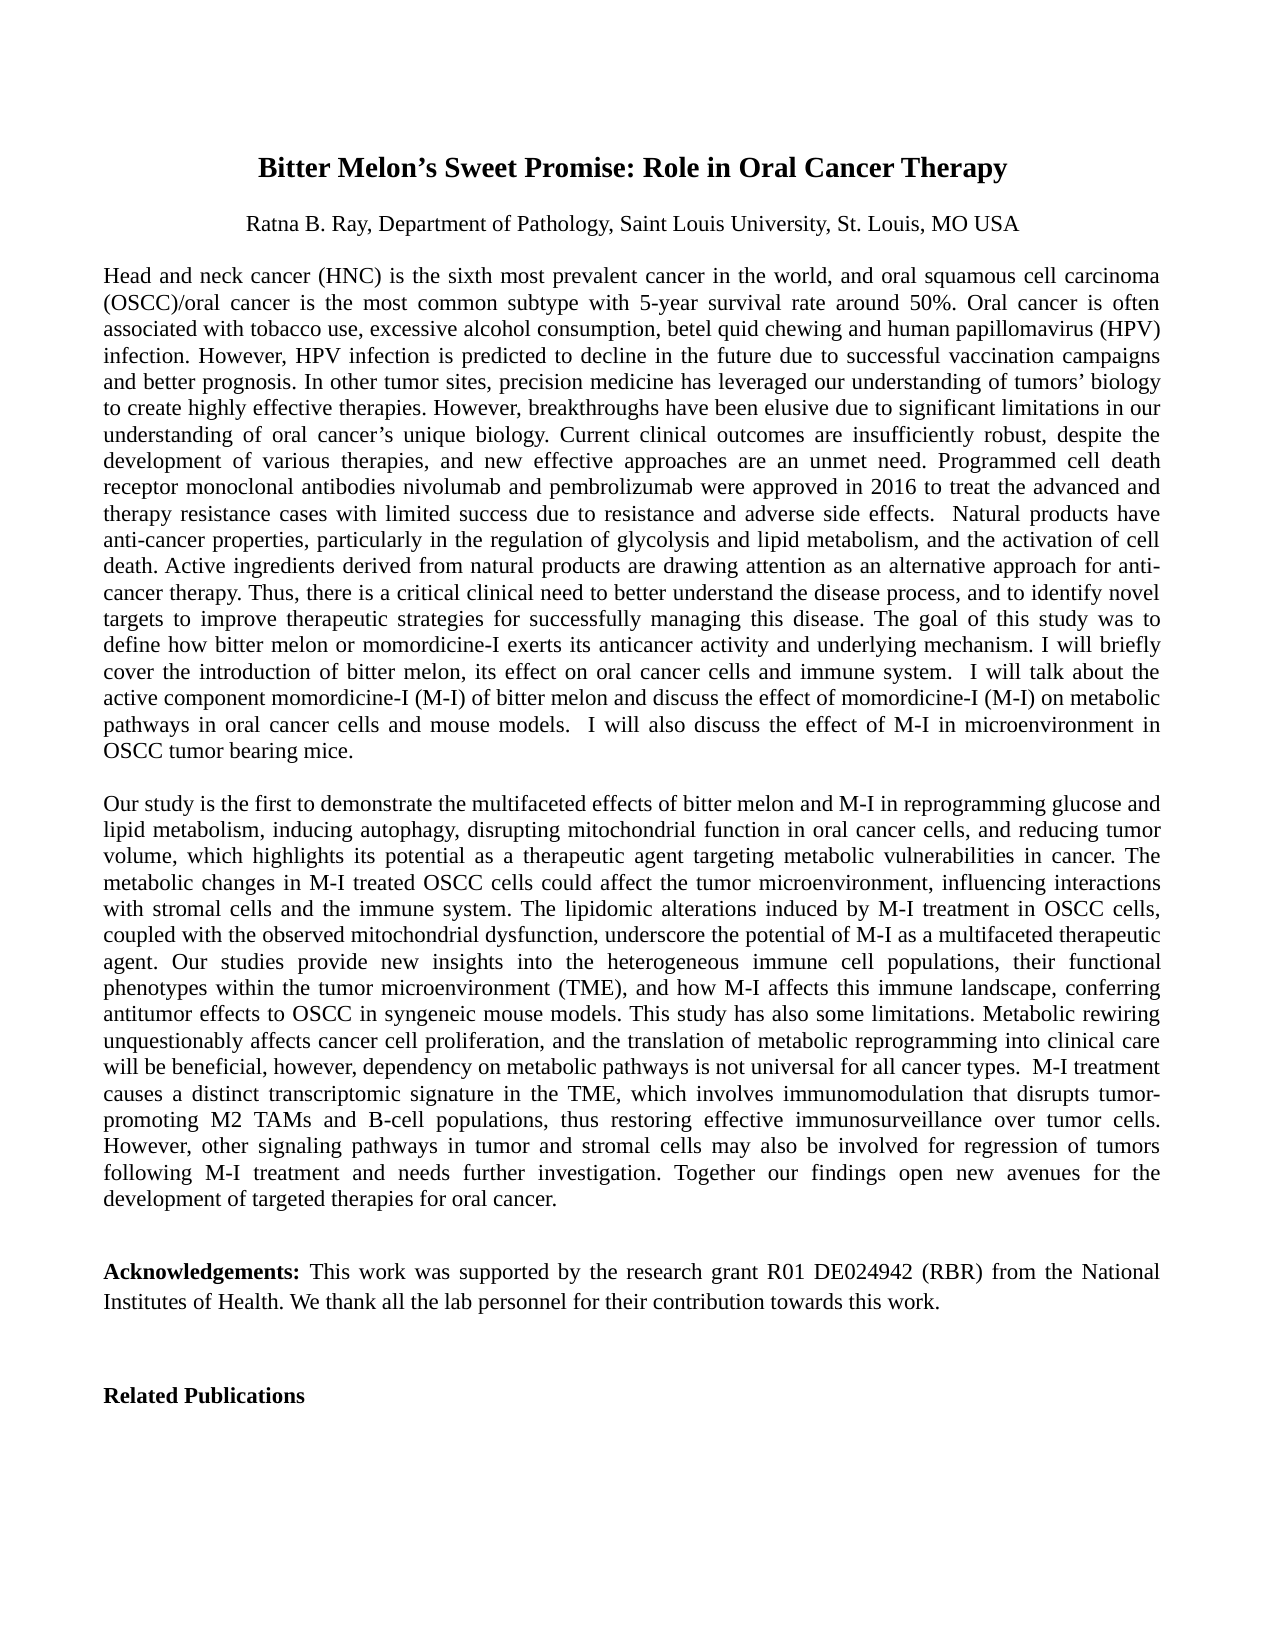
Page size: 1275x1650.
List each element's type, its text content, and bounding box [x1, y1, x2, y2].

text Related Publications [103, 1382, 1162, 1408]
text Head and neck cancer (HNC) is the sixth most prevalent cancer in the world, and oral squamous cell carcinoma (OSCC)/oral cancer is the most common subtype with 5‐year survival rate around 50%. Oral cancer is often associated with tobacco use, excessive alcohol consumption, betel quid chewing and human papillomavirus (HPV) infection. However, HPV infection is predicted to decline in the future due to successful vaccination campaigns and better prognosis. In other tumor sites, precision medicine has leveraged our understanding of tumors’ biology to create highly effective therapies. However, breakthroughs have been elusive due to significant limitations in our understanding of oral cancer’s unique biology. Current clinical outcomes are insufficiently robust, despite the development of various therapies, and new effective approaches are an unmet need. Programmed cell death receptor monoclonal antibodies nivolumab and pembrolizumab were approved in 2016 to treat the advanced and therapy resistance cases with limited success due to resistance and adverse side effects. Natural products have anti-cancer properties, particularly in the regulation of glycolysis and lipid metabolism, and the activation of cell death. Active ingredients derived from natural products are drawing attention as an alternative approach for anti-cancer therapy. Thus, there is a critical clinical need to better understand the disease process, and to identify novel targets to improve therapeutic strategies for successfully managing this disease. The goal of this study was to define how bitter melon or momordicine-I exerts its anticancer activity and underlying mechanism. I will briefly cover the introduction of bitter melon, its effect on oral cancer cells and immune system. I will talk about the active component momordicine-I (M-I) of bitter melon and discuss the effect of momordicine-I (M-I) on metabolic pathways in oral cancer cells and mouse models. I will also discuss the effect of M-I in microenvironment in OSCC tumor bearing mice. [103, 263, 1162, 763]
text Ratna B. Ray, Department of Pathology, Saint Louis University, St. Louis, MO USA [103, 210, 1162, 236]
text Our study is the first to demonstrate the multifaceted effects of bitter melon and M-I in reprogramming glucose and lipid metabolism, inducing autophagy, disrupting mitochondrial function in oral cancer cells, and reducing tumor volume, which highlights its potential as a therapeutic agent targeting metabolic vulnerabilities in cancer. The metabolic changes in M-I treated OSCC cells could affect the tumor microenvironment, influencing interactions with stromal cells and the immune system. The lipidomic alterations induced by M-I treatment in OSCC cells, coupled with the observed mitochondrial dysfunction, underscore the potential of M-I as a multifaceted therapeutic agent. Our studies provide new insights into the heterogeneous immune cell populations, their functional phenotypes within the tumor microenvironment (TME), and how M-I affects this immune landscape, conferring antitumor effects to OSCC in syngeneic mouse models. This study has also some limitations. Metabolic rewiring unquestionably affects cancer cell proliferation, and the translation of metabolic reprogramming into clinical care will be beneficial, however, dependency on metabolic pathways is not universal for all cancer types. M-I treatment causes a distinct transcriptomic signature in the TME, which involves immunomodulation that disrupts tumor-promoting M2 TAMs and B-cell populations, thus restoring effective immunosurveillance over tumor cells. However, other signaling pathways in tumor and stromal cells may also be involved for regression of tumors following M-I treatment and needs further investigation. Together our findings open new avenues for the development of targeted therapies for oral cancer. [103, 790, 1162, 1211]
text Acknowledgements: This work was supported by the research grant R01 DE024942 (RBR) from the National Institutes of Health. We thank all the lab personnel for their contribution towards this work. [103, 1258, 1162, 1315]
text Bitter Melon’s Sweet Promise: Role in Oral Cancer Therapy [103, 150, 1162, 183]
